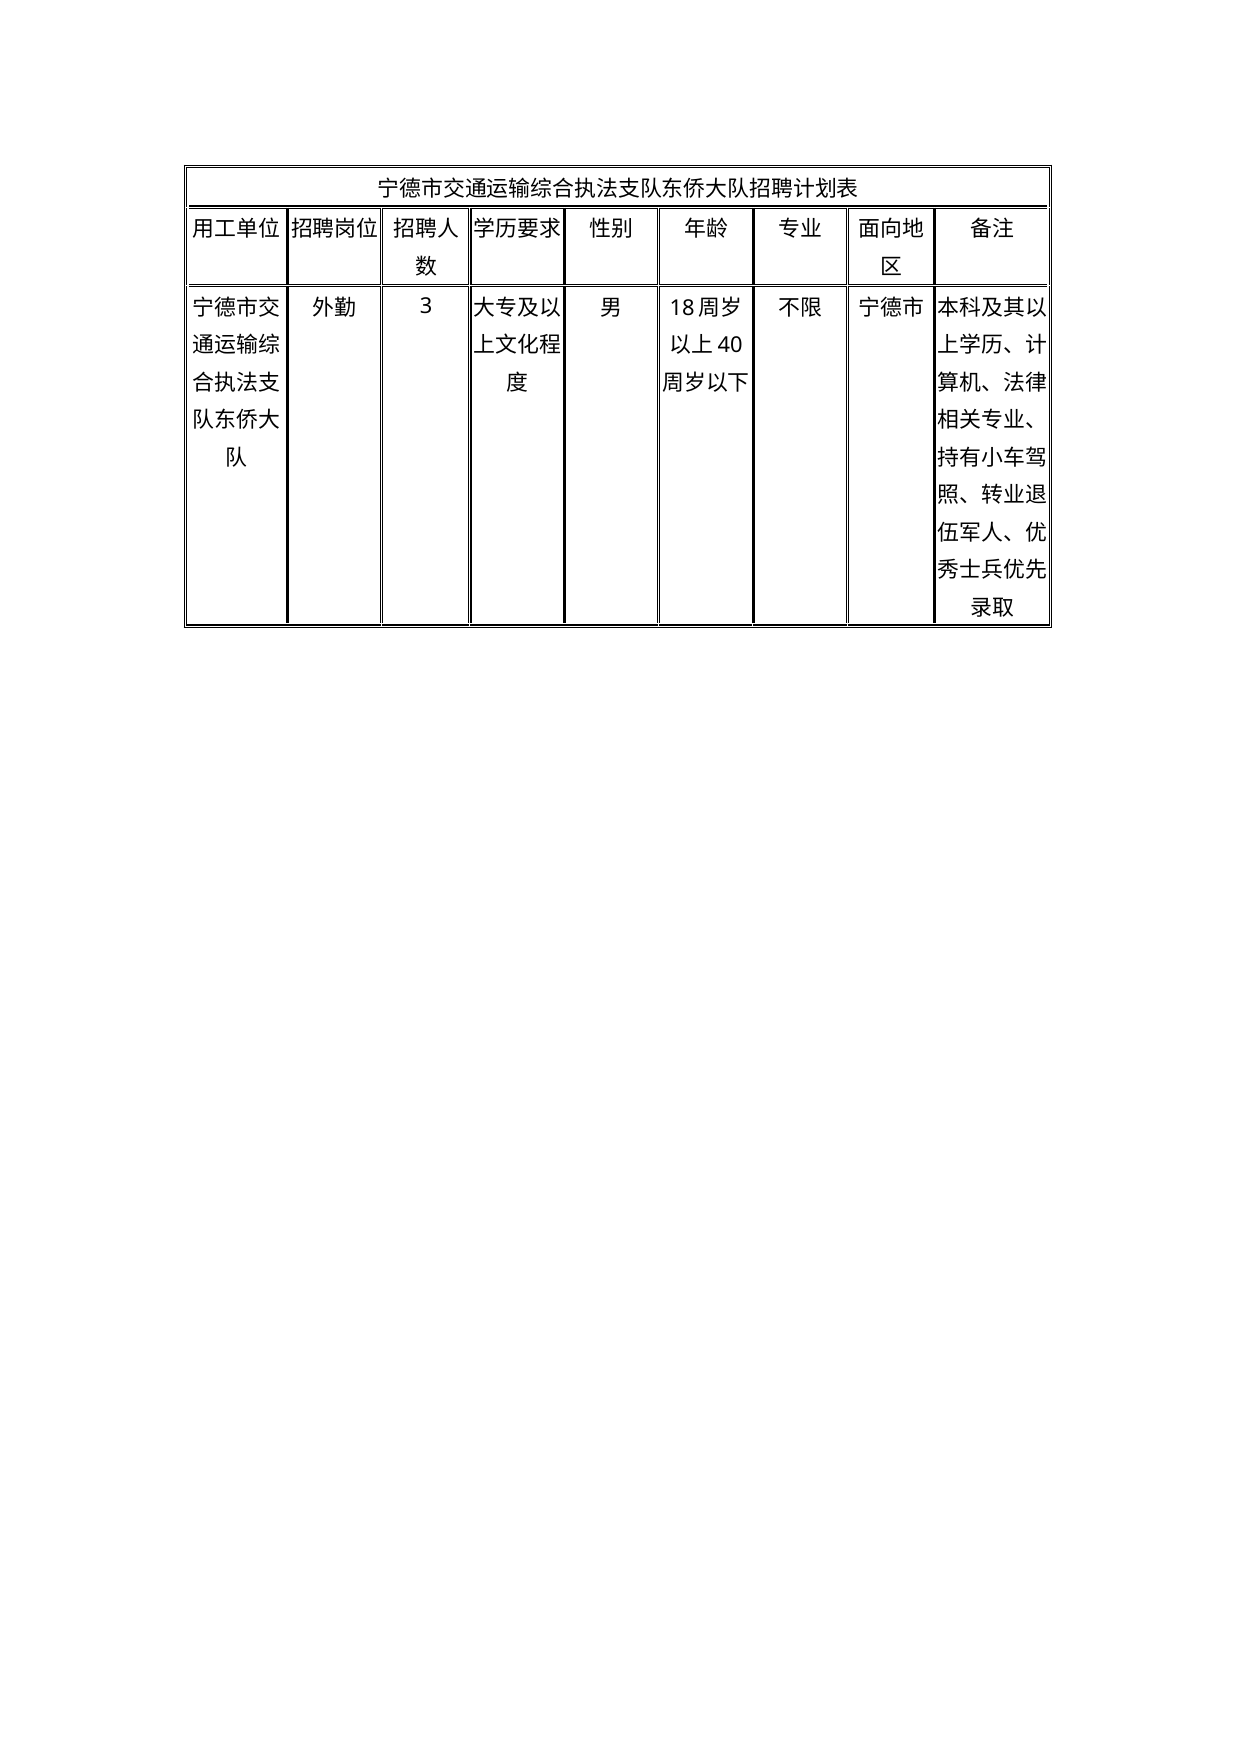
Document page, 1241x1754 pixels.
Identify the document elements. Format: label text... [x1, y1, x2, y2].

table_cell 外勤 [287, 287, 382, 624]
table_cell 招聘人数 [383, 209, 468, 283]
table_cell 性别 [566, 209, 657, 283]
table_cell 面向地区 [849, 209, 933, 283]
table_cell 宁德市交通运输综合执法支队东侨大队 [187, 284, 287, 624]
table_cell 不限 [753, 287, 847, 624]
table_cell 学历要求 [472, 209, 563, 283]
table_cell 3 [382, 284, 470, 624]
table_cell 年龄 [660, 209, 752, 283]
table_cell 宁德市 [848, 287, 934, 624]
table_cell 18周岁以上40周岁以下 [659, 287, 753, 624]
table_cell 本科及其以上学历、计算机、法律相关专业、持有小车驾照、转业退伍军人、优秀士兵优先录取 [934, 284, 1049, 624]
table_cell 备注 [936, 205, 1049, 283]
table_cell 男 [564, 287, 659, 624]
table_header 宁德市交通运输综合执法支队东侨大队招聘计划表 [187, 168, 1049, 205]
table_cell 招聘岗位 [289, 209, 380, 283]
table_cell 用工单位 [187, 205, 286, 283]
table_cell 专业 [755, 209, 846, 283]
table_cell 大专及以上文化程度 [470, 287, 564, 624]
